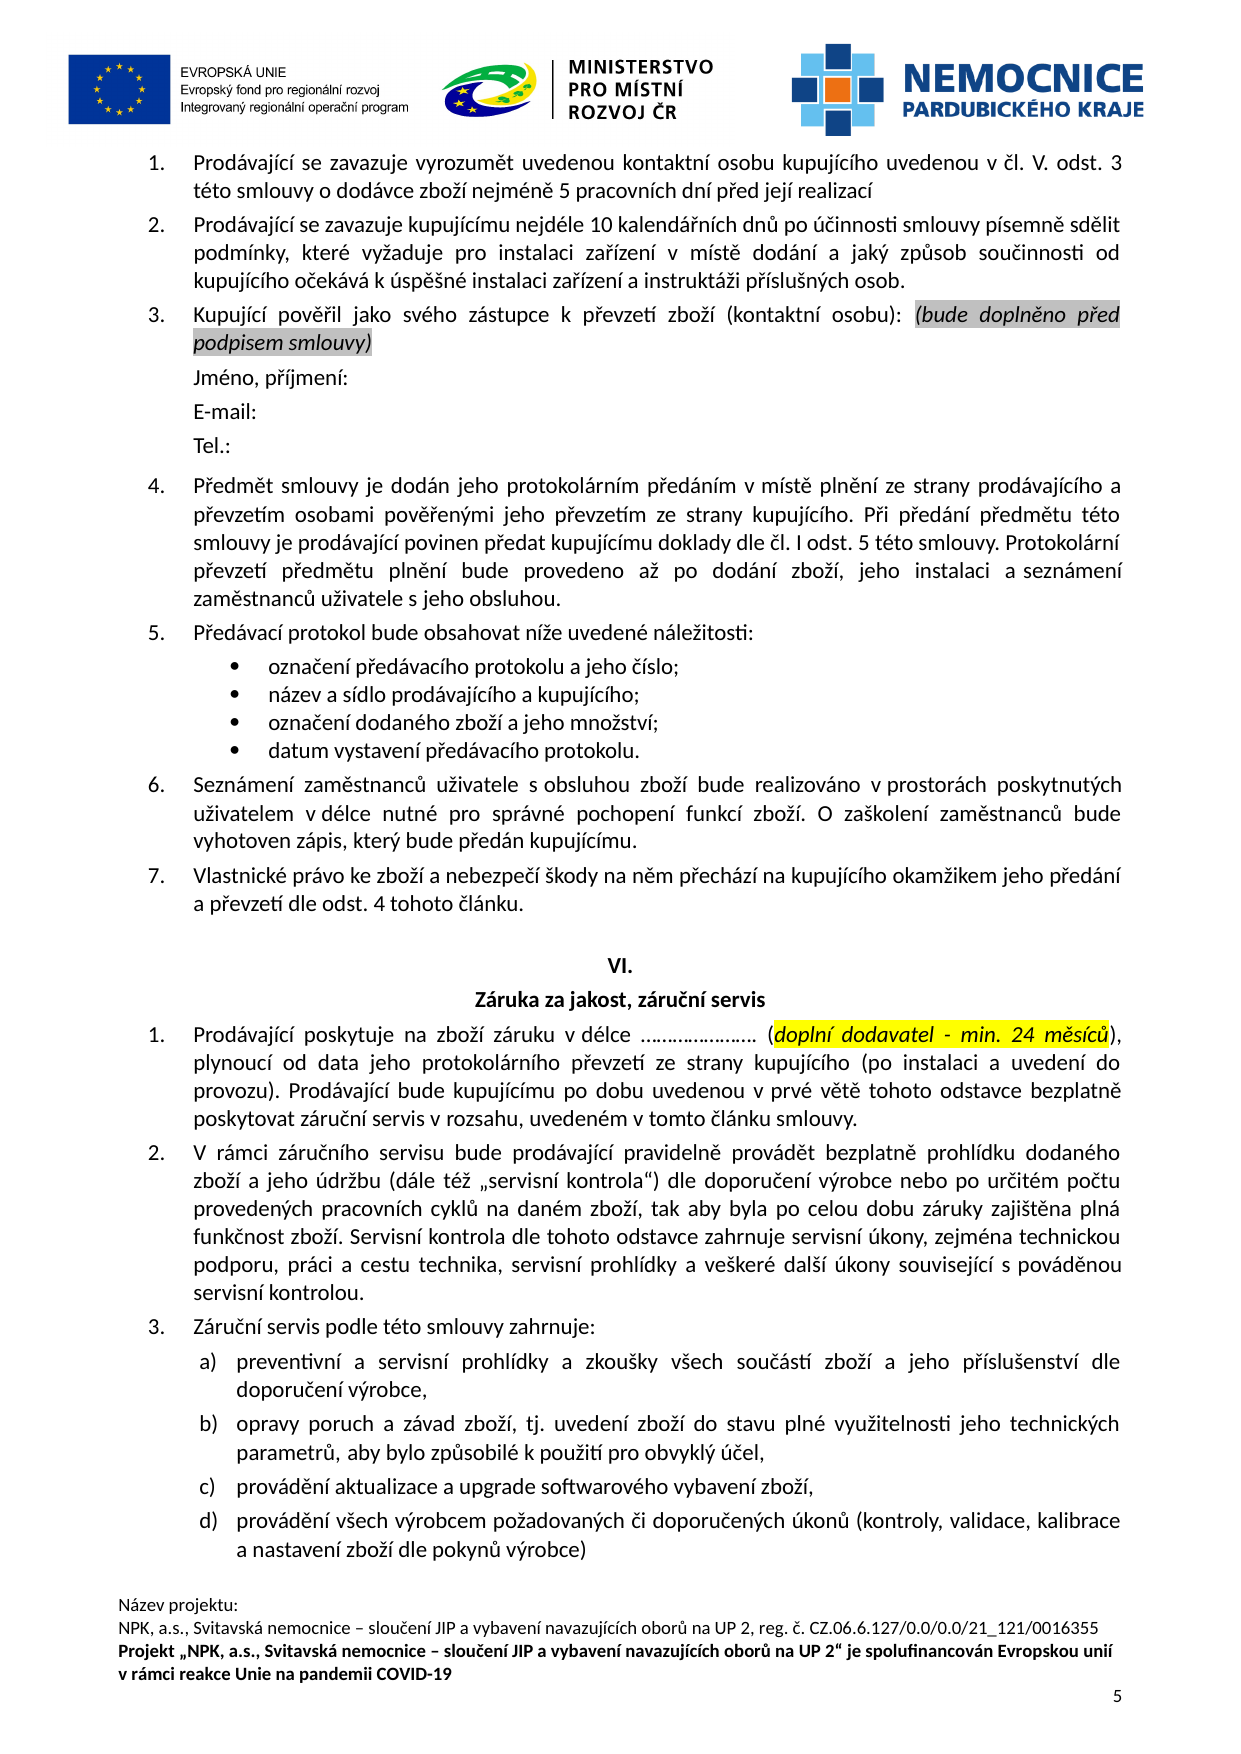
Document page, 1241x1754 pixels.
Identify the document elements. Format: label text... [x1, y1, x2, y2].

list označení dodaného zboží a jeho množství; [231, 708, 1122, 736]
text E-mail: [193, 397, 1122, 425]
list opravy poruch a závad zboží, tj. uvedení zboží do stavu plné využitelnosti jeho technických parametrů, aby bylo způsobilé k použití pro obvyklý účel, [199, 1409, 1122, 1466]
list Předávací protokol bude obsahovat níže uvedené náležitosti: [148, 618, 1122, 646]
list Prodávající se zavazuje vyrozumět uvedenou kontaktní osobu kupujícího uvedenou v čl. V. odst. 3 této smlouvy o dodávce zboží nejméně 5 pracovních dní před její realizací [148, 148, 1122, 204]
list provádění aktualizace a upgrade softwarového vybavení zboží, [199, 1472, 1122, 1500]
text Tel.: [193, 431, 1122, 459]
list provádění všech výrobcem požadovaných či doporučených úkonů (kontroly, validace, kalibrace a nastavení zboží dle pokynů výrobce) [199, 1507, 1122, 1563]
list Kupující pověřil jako svého zástupce k převzetí zboží (kontaktní osobu): (bude doplněno před podpisem smlouvy) [148, 300, 1122, 356]
text Záruka za jakost, záruční servis [118, 986, 1122, 1013]
list Prodávající poskytuje na zboží záruku v délce …………………. (doplní dodavatel - min. 24 měsíců), plynoucí od data jeho protokolárního převzetí ze strany kupujícího (po instalaci a uvedení do provozu). Prodávající bude kupujícímu po dobu uvedenou v prvé větě tohoto odstavce bezplatně poskytovat záruční servis v rozsahu, uvedeném v tomto článku smlouvy. [148, 1020, 1122, 1132]
list označení předávacího protokolu a jeho číslo; [231, 652, 1122, 680]
list Seznámení zaměstnanců uživatele s obsluhou zboží bude realizováno v prostorách poskytnutých uživatelem v délce nutné pro správné pochopení funkcí zboží. O zaškolení zaměstnanců bude vyhotoven zápis, který bude předán kupujícímu. [148, 771, 1122, 855]
list Záruční servis podle této smlouvy zahrnuje: [148, 1312, 1122, 1341]
list Prodávající se zavazuje kupujícímu nejdéle 10 kalendářních dnů po účinnosti smlouvy písemně sdělit podmínky, které vyžaduje pro instalaci zařízení v místě dodání a jaký způsob součinnosti od kupujícího očekává k úspěšné instalaci zařízení a instruktáži příslušných osob. [148, 210, 1122, 294]
list preventivní a servisní prohlídky a zkoušky všech součástí zboží a jeho příslušenství dle doporučení výrobce, [199, 1347, 1122, 1403]
list datum vystavení předávacího protokolu. [231, 736, 1122, 764]
list název a sídlo prodávajícího a kupujícího; [231, 680, 1122, 708]
text Jméno, příjmení: [193, 363, 1122, 391]
list V rámci záručního servisu bude prodávající pravidelně provádět bezplatně prohlídku dodaného zboží a jeho údržbu (dále též „servisní kontrola“) dle doporučení výrobce nebo po určitém počtu provedených pracovních cyklů na daném zboží, tak aby byla po celou dobu záruky zajištěna plná funkčnost zboží. Servisní kontrola dle tohoto odstavce zahrnuje servisní úkony, zejména technickou podporu, práci a cestu technika, servisní prohlídky a veškeré další úkony související s pováděnou servisní kontrolou. [148, 1138, 1122, 1306]
picture [46, 32, 735, 147]
list Předmět smlouvy je dodán jeho protokolárním předáním v místě plnění ze strany prodávajícího a převzetím osobami pověřenými jeho převzetím ze strany kupujícího. Při předání předmětu této smlouvy je prodávající povinen předat kupujícímu doklady dle čl. I odst. 5 této smlouvy. Protokolární převzetí předmětu plnění bude provedeno až po dodání zboží, jeho instalaci a seznámení zaměstnanců uživatele s jeho obsluhou. [148, 472, 1122, 612]
picture [790, 42, 1144, 137]
list Vlastnické právo ke zboží a nebezpečí škody na něm přechází na kupujícího okamžikem jeho předání a převzetí dle odst. 4 tohoto článku. [148, 861, 1122, 917]
text VI. [118, 951, 1122, 979]
